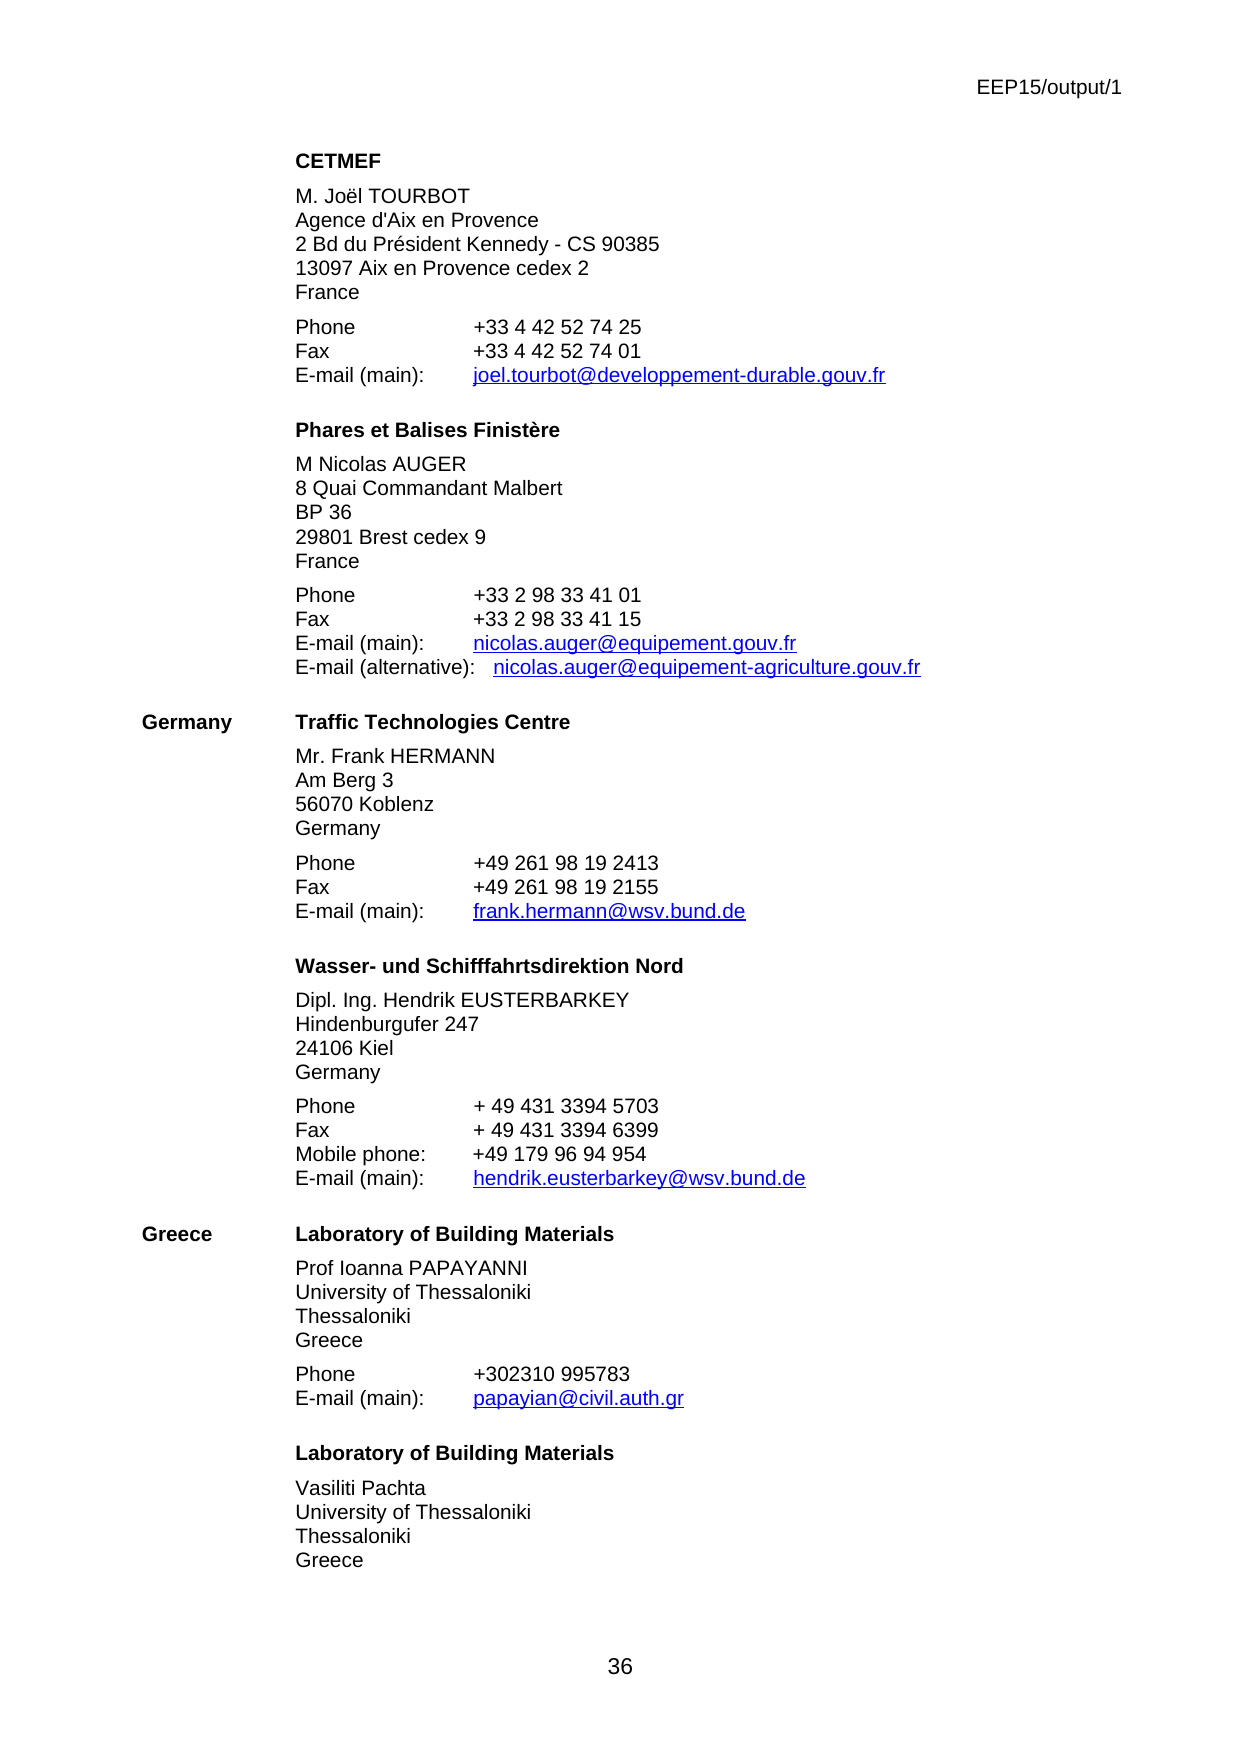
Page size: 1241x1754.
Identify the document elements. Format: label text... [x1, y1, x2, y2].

text France [118, 280, 1122, 304]
text 2 Bd du Président Kennedy - CS 90385 [118, 232, 1122, 256]
text France [118, 548, 1122, 572]
text University of Thessaloniki [118, 1280, 1122, 1304]
text Phone +33 4 42 52 74 25 [118, 314, 1122, 338]
text Dipl. Ing. Hendrik EUSTERBARKEY [118, 988, 1122, 1012]
text M Nicolas AUGER [118, 452, 1122, 476]
text Phares et Balises Finistère [118, 418, 1122, 442]
text E-mail (main): nicolas.auger@equipement.gouv.fr [118, 631, 1122, 655]
text Am Berg 3 [118, 768, 1122, 792]
text Fax + 49 431 3394 6399 [118, 1118, 1122, 1142]
text Agence d'Aix en Provence [118, 208, 1122, 232]
text Wasser- und Schifffahrtsdirektion Nord [118, 954, 1122, 978]
text Fax +49 261 98 19 2155 [118, 874, 1122, 898]
text Phone +49 261 98 19 2413 [118, 851, 1122, 874]
text E-mail (alternative): nicolas.auger@equipement-agriculture.gouv.fr [118, 655, 1122, 679]
text Phone +33 2 98 33 41 01 [118, 583, 1122, 607]
text Greece [118, 1547, 1122, 1571]
text E-mail (main): joel.tourbot@developpement-durable.gouv.fr [118, 362, 1122, 386]
text Germany Traffic Technologies Centre [118, 710, 1122, 734]
text 56070 [118, 792, 1122, 816]
text 29801 Brest cedex 9 [118, 524, 1122, 548]
text 13097 Aix en Provence cedex 2 [118, 256, 1122, 280]
text Laboratory of Building Materials [118, 1441, 1122, 1465]
text Mobile phone: +49 179 96 94 954 [118, 1142, 1122, 1166]
text E-mail (main): hendrik.eusterbarkey@wsv.bund.de [118, 1166, 1122, 1190]
text Mr. Frank HERMANN [118, 744, 1122, 768]
text Phone + 49 431 3394 5703 [118, 1094, 1122, 1118]
text Phone +302310 995783 [118, 1362, 1122, 1386]
text Laboratory of Building Materials [118, 1221, 1122, 1245]
text Fax +33 4 42 52 74 01 [118, 338, 1122, 362]
text Prof Ioanna PAPAYANNI [118, 1256, 1122, 1280]
text Hindenburgufer 247 [118, 1012, 1122, 1036]
text Vasiliti Pachta [118, 1476, 1122, 1499]
text CETMEF [118, 149, 1122, 173]
text M. Joël TOURBOT [118, 184, 1122, 208]
text E-mail (main): frank.hermann@wsv.bund.de [118, 898, 1122, 922]
text 8 Quai Commandant Malbert [118, 476, 1122, 500]
text E-mail (main): papayian@civil.auth.gr [118, 1386, 1122, 1410]
text Fax +33 2 98 33 41 15 [118, 607, 1122, 631]
text 24106 [118, 1036, 1122, 1060]
text BP 36 [118, 500, 1122, 524]
